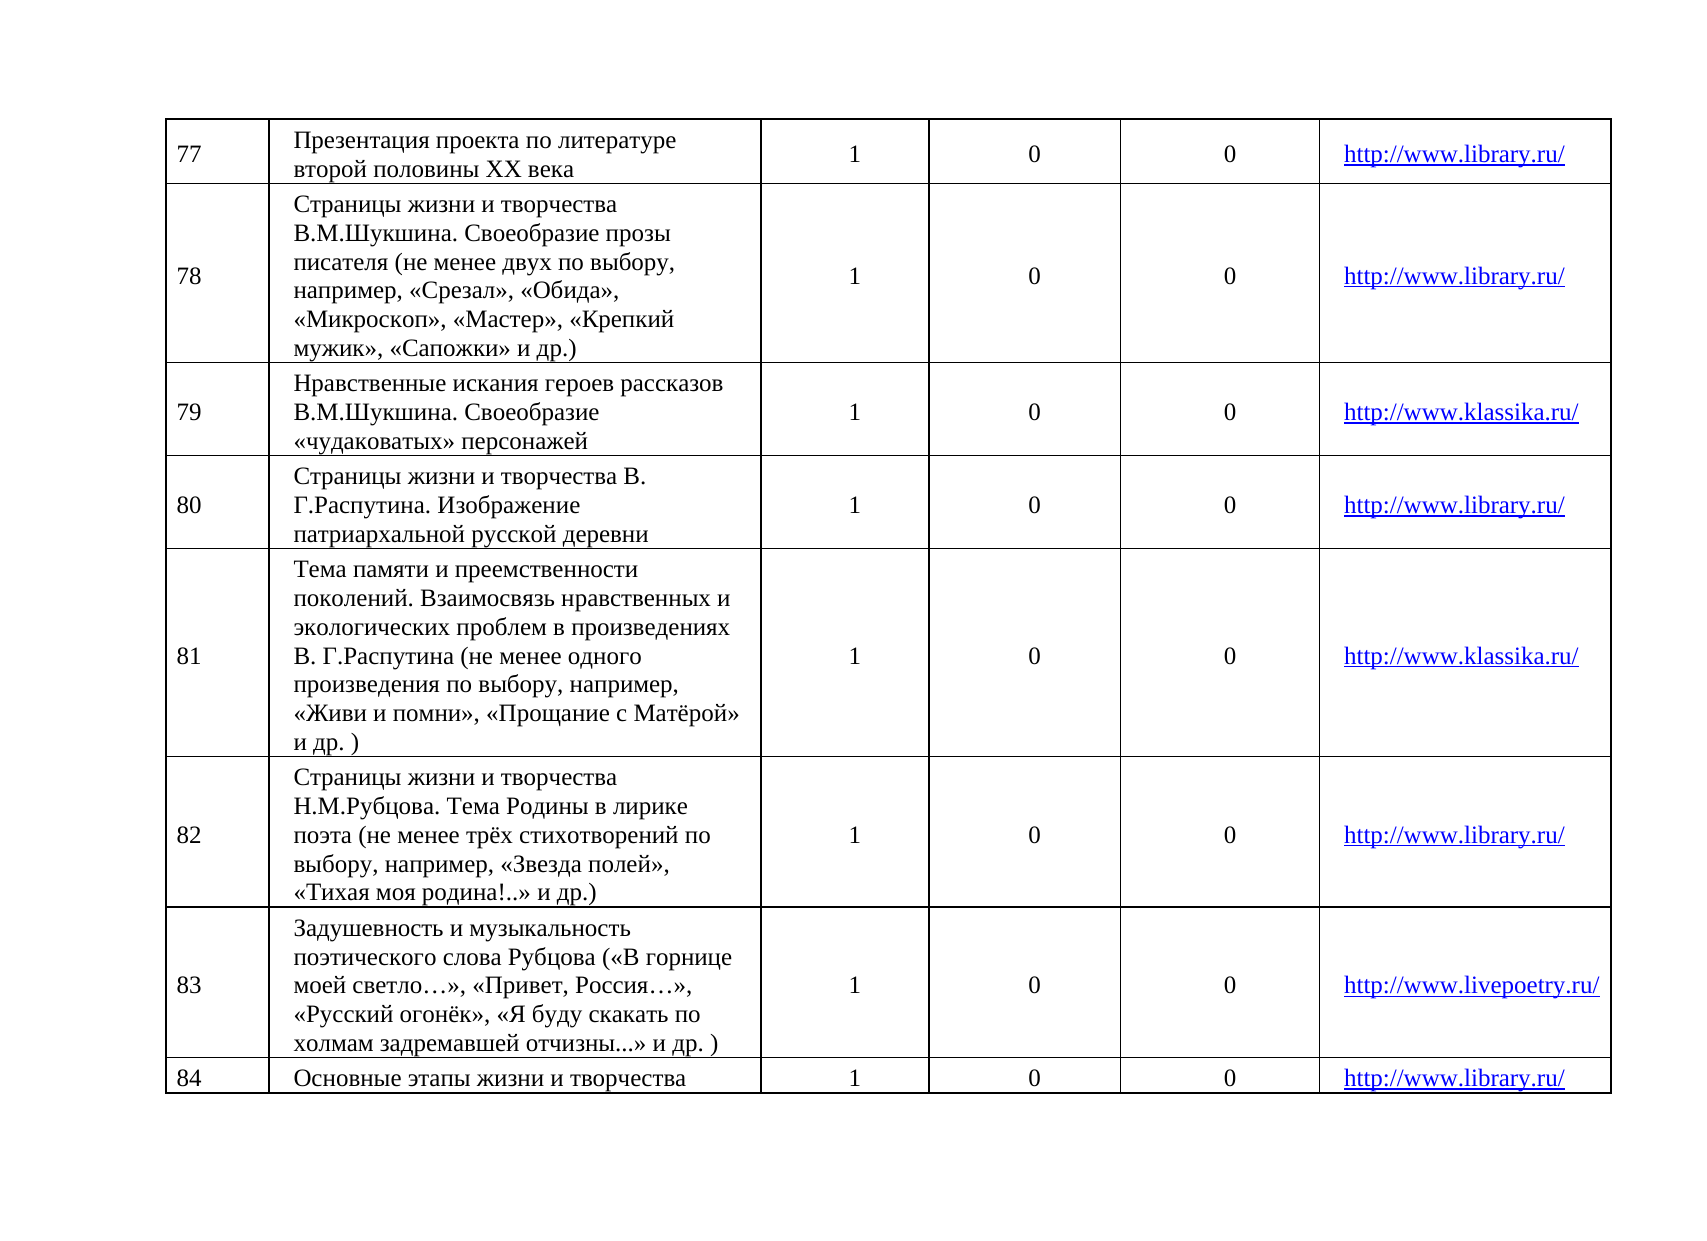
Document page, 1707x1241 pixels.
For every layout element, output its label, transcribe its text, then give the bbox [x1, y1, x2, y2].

table_cell 77 [167, 120, 268, 182]
table_cell Тема памяти и преемственности поколений. Взаимосвязь нравственных и экологических проблем в произведениях В. Г.Распутина (не менее одного произведения по выбору, например, «Живи и помни», «Прощание с Матёрой» и др. ) [270, 549, 760, 756]
table_cell 1 [762, 549, 928, 756]
table_cell 0 [1121, 908, 1319, 1057]
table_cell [1320, 120, 1610, 182]
table_cell 0 [1121, 456, 1319, 548]
table_cell http://www.library.ru/ [1320, 456, 1610, 548]
table_cell 1 [762, 184, 928, 362]
table_cell 0 [930, 456, 1120, 548]
table_cell http://www.library.ru/ [1320, 757, 1610, 906]
table_cell 1 [762, 1058, 928, 1092]
table_cell 80 [167, 456, 268, 548]
table_cell 0 [1121, 120, 1319, 182]
table_cell 0 [1121, 757, 1319, 906]
table_cell 1 [762, 908, 928, 1057]
table_cell 0 [930, 549, 1120, 756]
table_cell 0 [1121, 1058, 1319, 1092]
table_cell Нравственные искания героев рассказов В.М.Шукшина. Своеобразие «чудаковатых» персонажей [270, 363, 760, 455]
table_cell 1 [762, 757, 928, 906]
table_cell 83 [167, 908, 268, 1057]
table_cell 79 [167, 363, 268, 455]
table_cell http://www.klassika.ru/ [1320, 363, 1610, 455]
table_cell 0 [930, 908, 1120, 1057]
table_cell 0 [930, 757, 1120, 906]
table_cell 84 [167, 1058, 268, 1092]
table_cell 1 [762, 120, 928, 182]
table_cell 81 [167, 549, 268, 756]
table_cell 0 [1121, 184, 1319, 362]
table_cell 1 [762, 456, 928, 548]
table_cell Страницы жизни и творчества В.М.Шукшина. Своеобразие прозы писателя (не менее двух по выбору, например, «Срезал», «Обида», «Микроскоп», «Мастер», «Крепкий мужик», «Сапожки» и др.) [270, 184, 760, 362]
table_cell 0 [930, 120, 1120, 182]
table_cell http://www.livepoetry.ru/ [1320, 908, 1610, 1057]
table_cell Презентация проекта по литературе второй половины ХХ века [270, 120, 760, 182]
table_cell 0 [930, 184, 1120, 362]
table_cell 0 [930, 1058, 1120, 1092]
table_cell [270, 1058, 760, 1092]
table_cell 78 [167, 184, 268, 362]
table_cell Страницы жизни и творчества Н.М.Рубцова. Тема Родины в лирике поэта (не менее трёх стихотворений по выбору, например, «Звезда полей», «Тихая моя родина!..» и др.) [270, 757, 760, 906]
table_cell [1320, 1058, 1610, 1092]
table_cell 82 [167, 757, 268, 906]
table_cell Задушевность и музыкальность поэтического слова Рубцова («В горнице моей светло…», «Привет, Россия…», «Русский огонёк», «Я буду скакать по холмам задремавшей отчизны...» и др. ) [270, 908, 760, 1057]
table_cell 0 [930, 363, 1120, 455]
table_cell Страницы жизни и творчества В. Г.Распутина. Изображение патриархальной русской деревни [270, 456, 760, 548]
table_cell http://www.klassika.ru/ [1320, 549, 1610, 756]
table_cell 0 [1121, 363, 1319, 455]
table_cell 1 [762, 363, 928, 455]
table_cell http://www.library.ru/ [1320, 184, 1610, 362]
table_cell 0 [1121, 549, 1319, 756]
